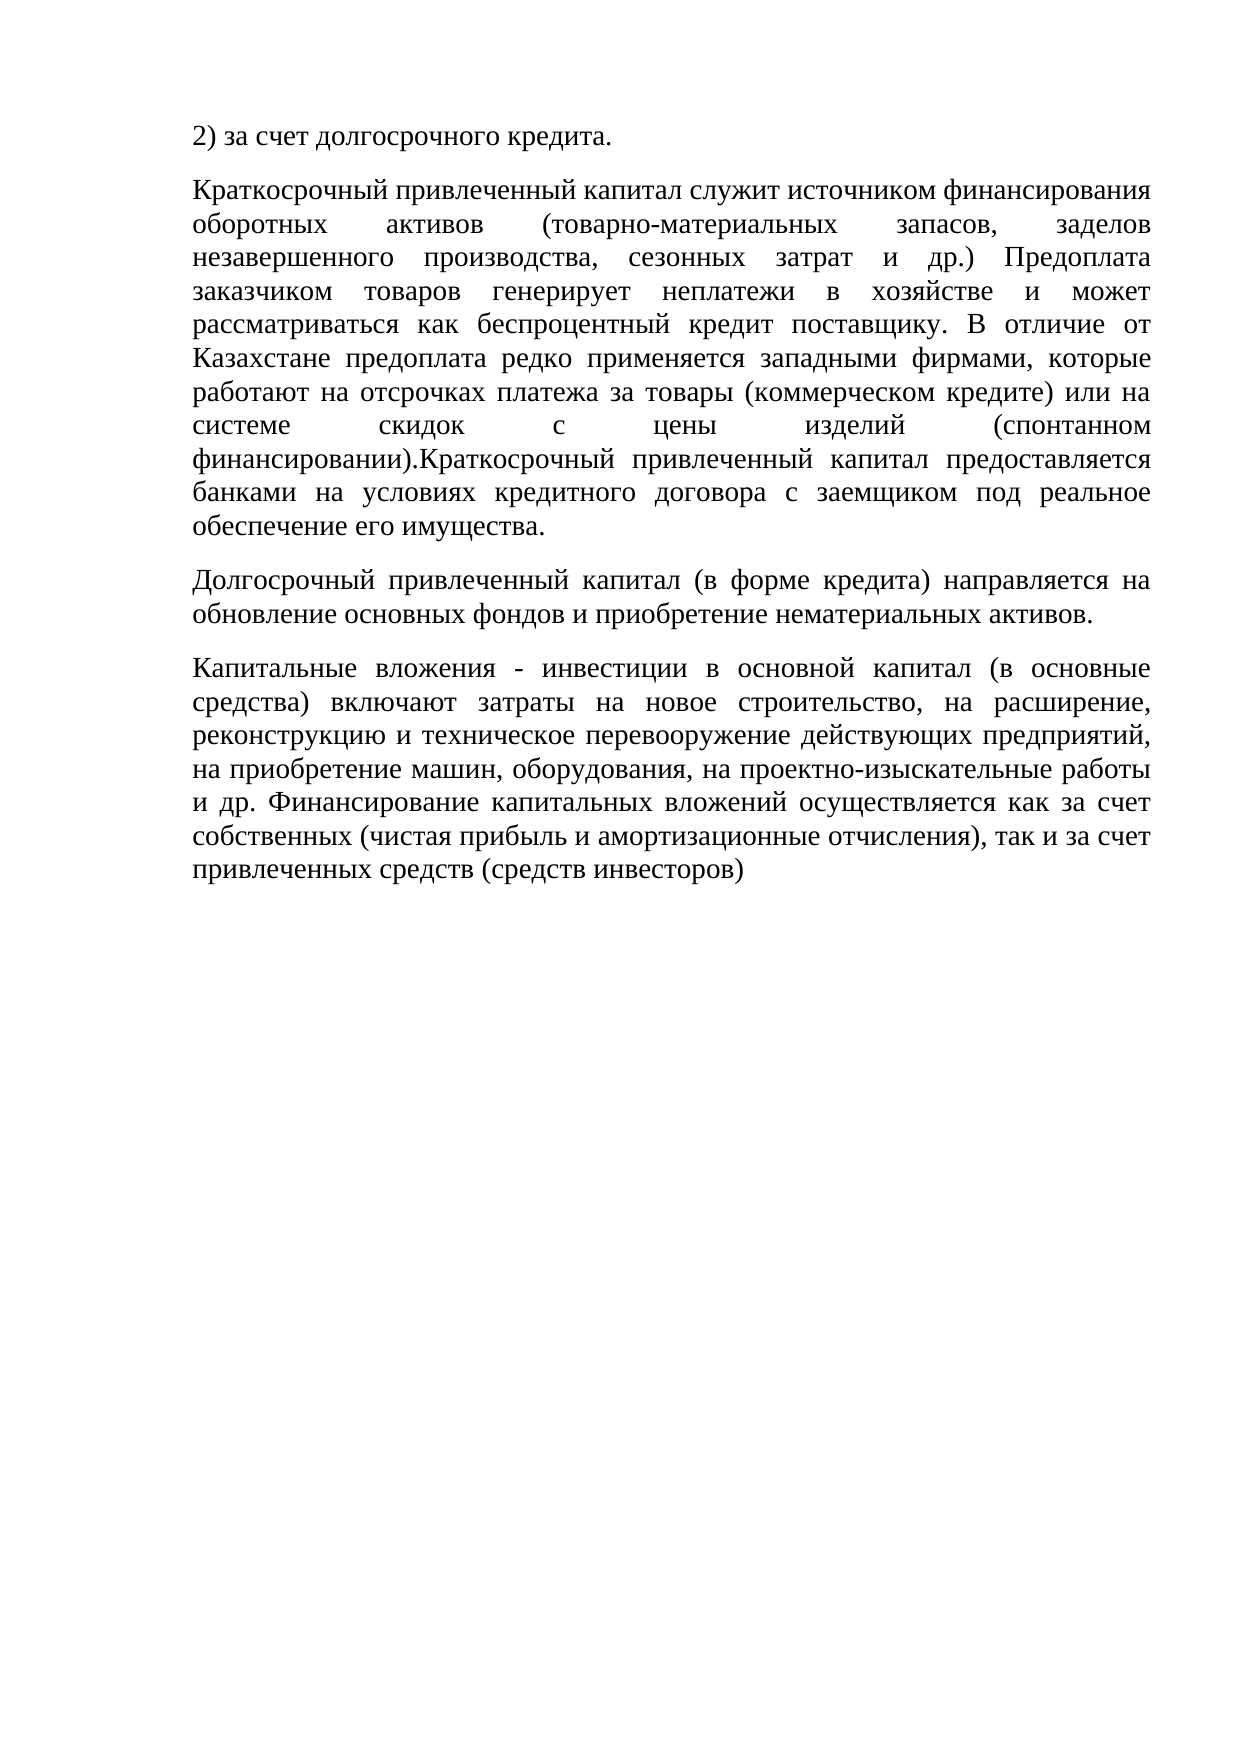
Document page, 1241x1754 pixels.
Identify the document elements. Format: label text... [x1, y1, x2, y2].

text 2) за счет долгосрочного кредита. [192, 118, 1152, 152]
text Долгосрочный привлеченный капитал (в форме кредита) направляется на обновление основных фондов и приобретение нематериальных активов. [192, 562, 1152, 629]
text Краткосрочный привлеченный капитал служит источником финансирования оборотных активов (товарно-материальных запасов, заделов незавершенного производства, сезонных затрат и др.) Предоплата заказчиком товаров генерирует неплатежи в хозяйстве и может рассматриваться как беспроцентный кредит поставщику. В отличие от Казахстане предоплата редко применяется западными фирмами, которые работают на отсрочках платежа за товары (коммерческом кредите) или на системе скидок с цены изделий (спонтанном финансировании).Краткосрочный привлеченный капитал предоставляется банками на условиях кредитного договора с заемщиком под реальное обеспечение его имущества. [192, 172, 1152, 541]
text Капитальные вложения - инвестиции в основной капитал (в основные средства) включают затраты на новое строительство, на расширение, реконструкцию и техническое перевооружение действующих предприятий, на приобретение машин, оборудования, на проектно-изыскательные работы и др. Финансирование капитальных вложений осуществляется как за счет собственных (чистая прибыль и амортизационные отчисления), так и за счет привлеченных средств (средств инвесторов) [192, 650, 1152, 885]
